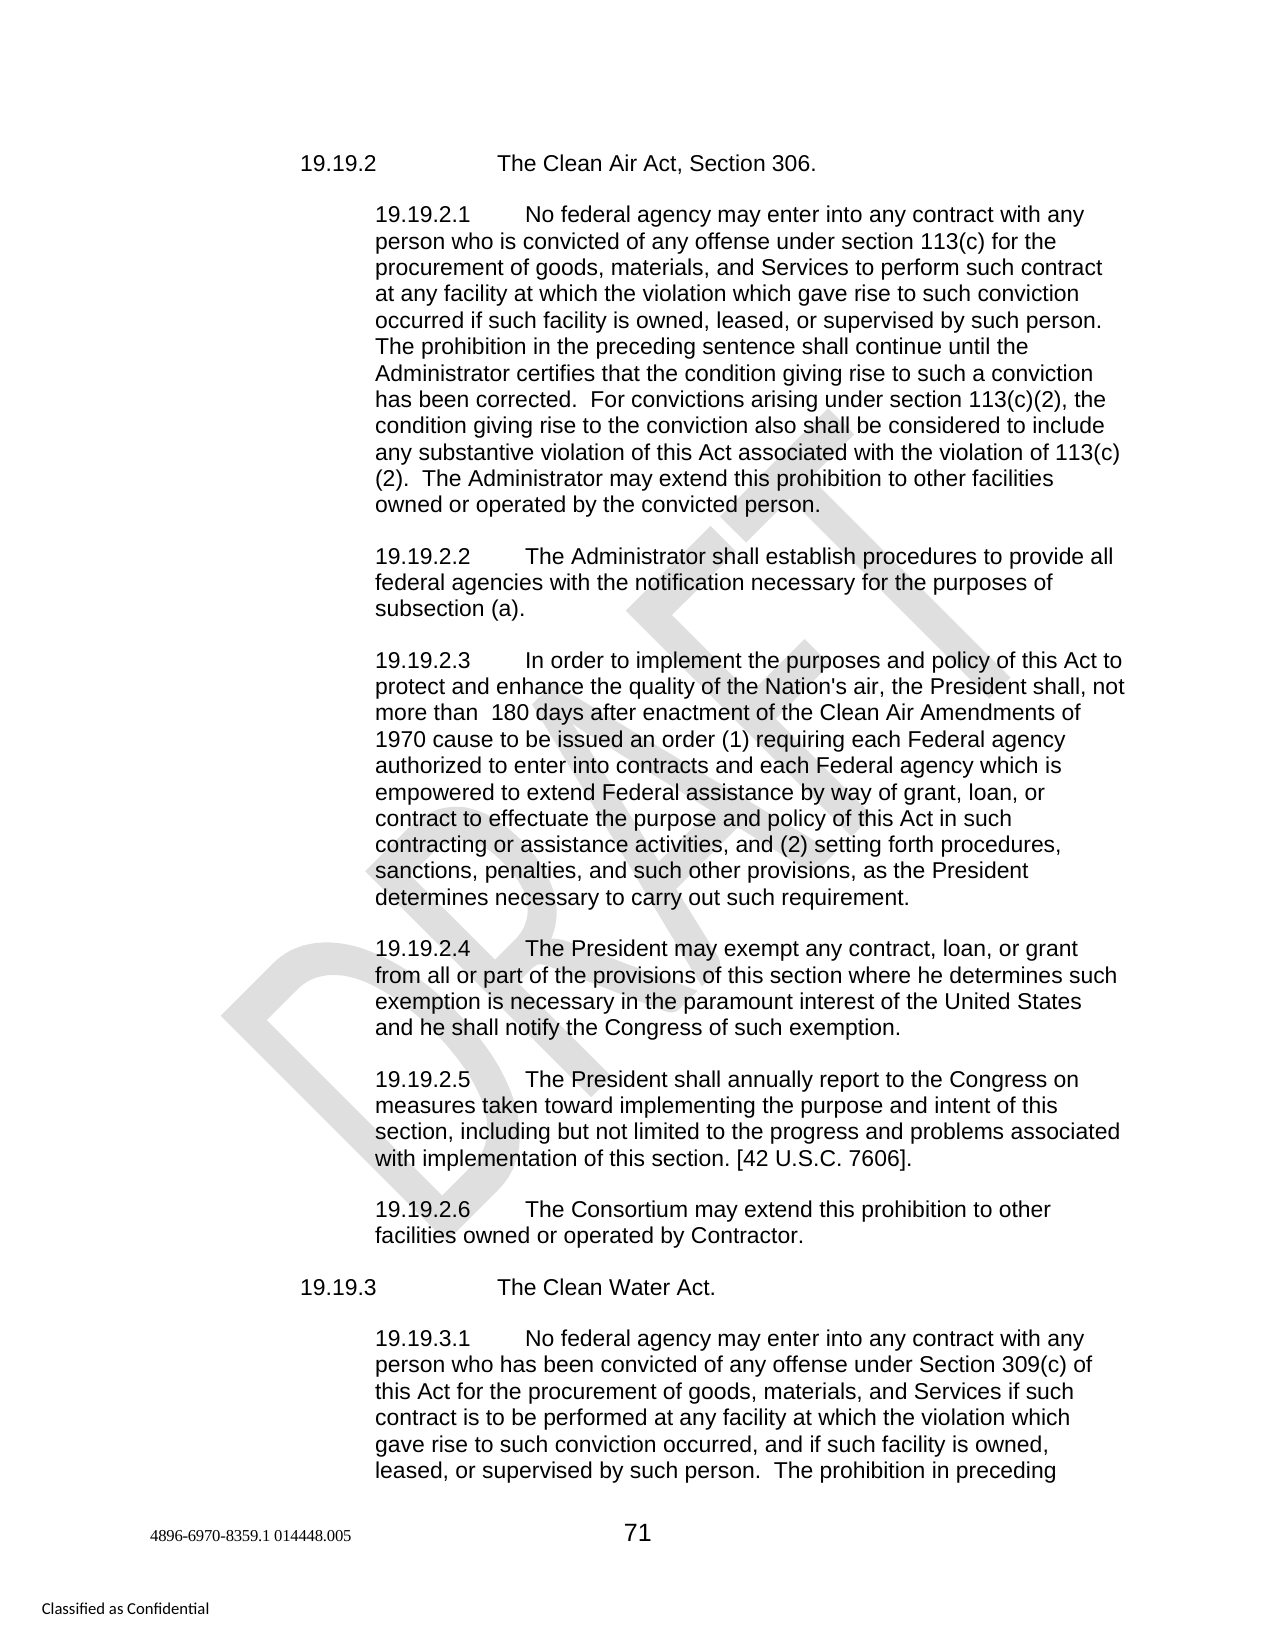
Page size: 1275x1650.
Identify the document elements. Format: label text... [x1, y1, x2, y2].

text No federal agency may enter into any contract with any person who is convicted of any offense under section 113(c) for the procurement of goods, materials, and Services to perform such contract at any facility at which the violation which gave rise to such conviction occurred if such facility is owned, leased, or supervised by such person. The prohibition in the preceding sentence shall continue until the Administrator certifies that the condition giving rise to such a conviction has been corrected. For convictions arising under section 113(c)(2), the condition giving rise to the conviction also shall be considered to include any substantive violation of this Act associated with the violation of 113(c)(2). The Administrator may extend this prohibition to other facilities owned or operated by the convicted person. [375, 201, 1125, 518]
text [375, 1325, 1125, 1483]
text The Administrator shall establish procedures to provide all federal agencies with the notification necessary for the purposes of subsection (a). [375, 543, 1125, 622]
text The Clean Water Act. [300, 1274, 1125, 1300]
text The Consortium may extend this prohibition to other facilities owned or operated by Contractor. [375, 1196, 1125, 1249]
text The Clean Air Act, Section 306. [300, 150, 1125, 176]
text The President may exempt any contract, loan, or grant from all or part of the provisions of this section where he determines such exemption is necessary in the paramount interest of the United States and he shall notify the Congress of such exemption. [375, 935, 1125, 1041]
text In order to implement the purposes and policy of this Act to protect and enhance the quality of the Nation's air, the President shall, not more than 180 days after enactment of the Clean Air Amendments of 1970 cause to be issued an order (1) requiring each Federal agency authorized to enter into contracts and each Federal agency which is empowered to extend Federal assistance by way of grant, loan, or contract to effectuate the purpose and policy of this Act in such contracting or assistance activities, and (2) setting forth procedures, sanctions, penalties, and such other provisions, as the President determines necessary to carry out such requirement. [375, 647, 1125, 910]
text The President shall annually report to the Congress on measures taken toward implementing the purpose and intent of this section, including but not limited to the progress and problems associated with implementation of this section. [42 U.S.C. 7606]. [375, 1066, 1125, 1171]
